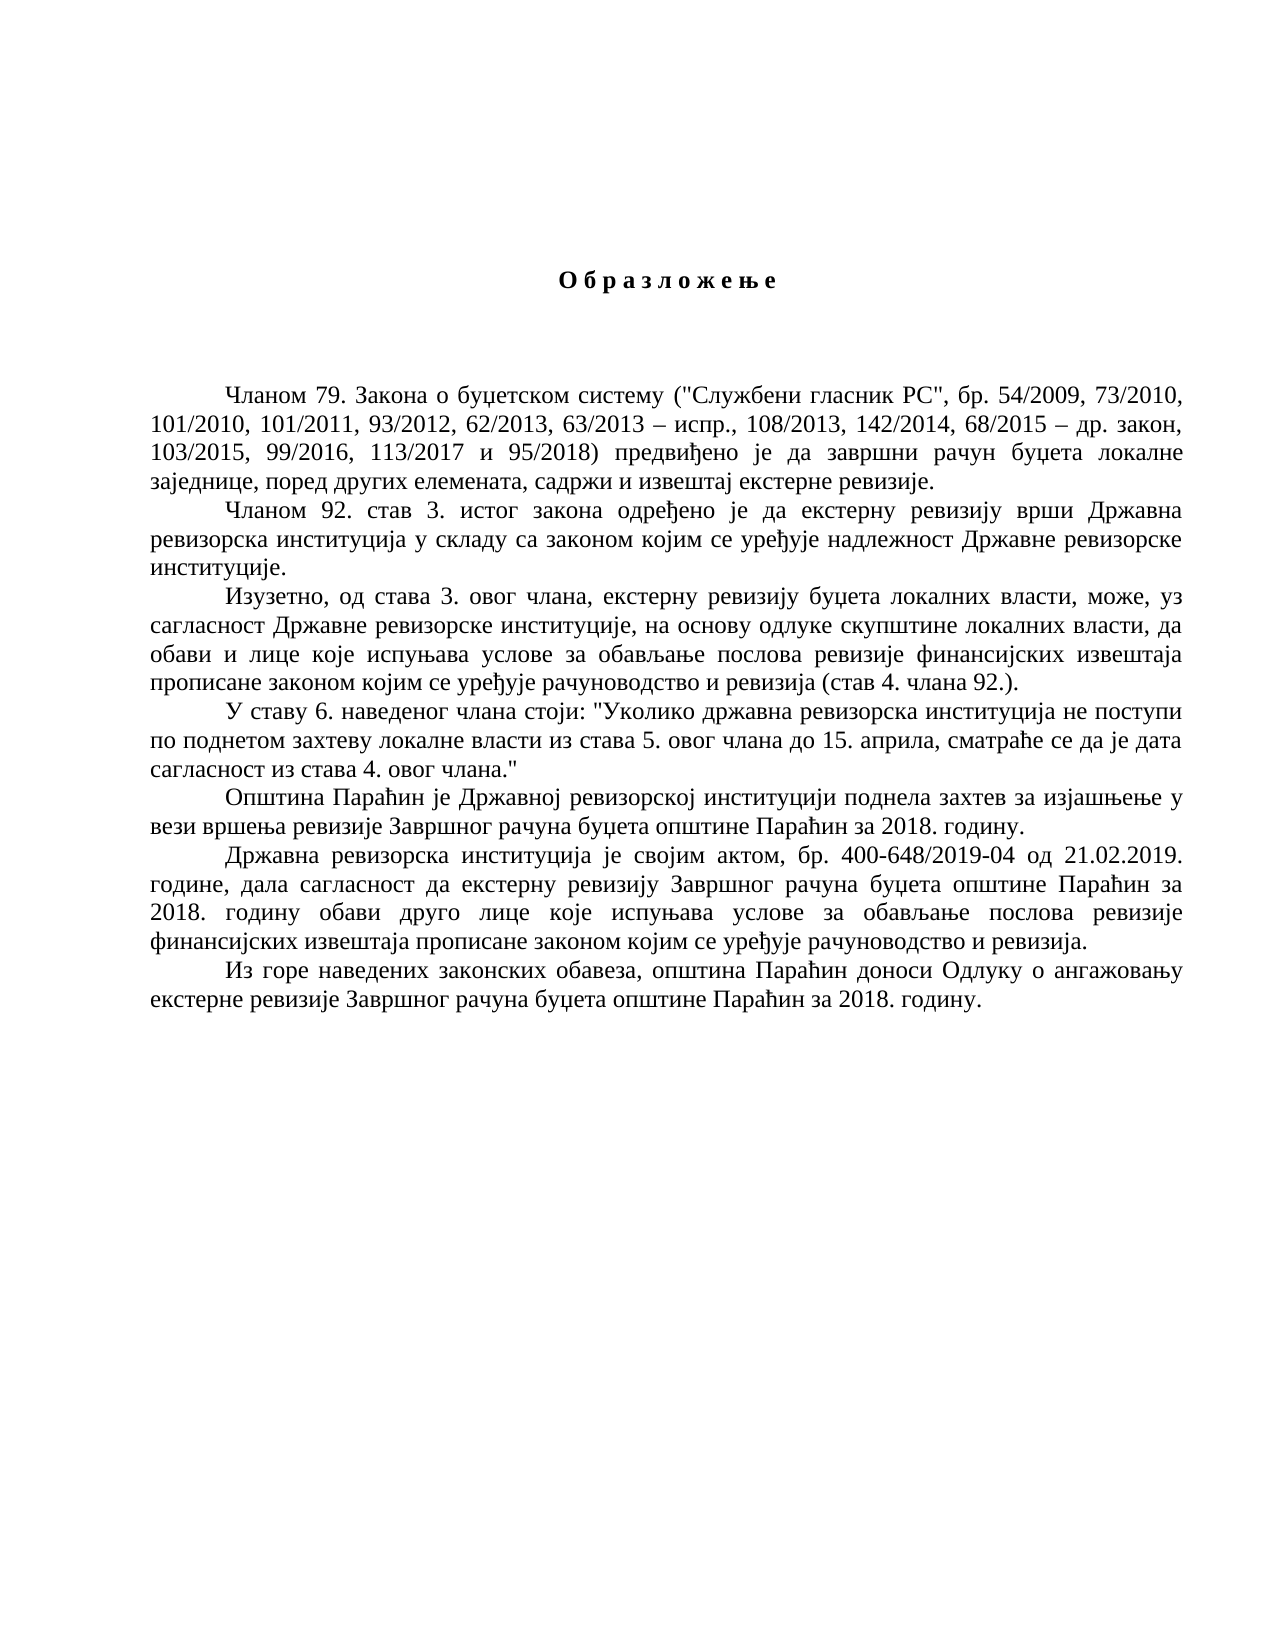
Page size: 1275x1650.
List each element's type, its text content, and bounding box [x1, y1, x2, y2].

text Из горе наведених законских обавеза, општина Параћин доноси Одлуку о ангажовању екстерне ревизије Завршног рачуна буџета општине Параћин за 2018. годину. [150, 955, 1184, 1012]
text У ставу 6. наведеног члана стоји: ''Уколико државна ревизорска институција не поступи по поднетом захтеву локалне власти из става 5. овог члана до 15. априла, сматраће се да је дата сагласност из става 4. овог члана.'' [150, 696, 1184, 782]
text Чланом 79. Закона о буџетском систему ("Службени гласник РС", бр. 54/2009, 73/2010, 101/2010, 101/2011, 93/2012, 62/2013, 63/2013 – испр., 108/2013, 142/2014, 68/2015 – др. закон, 103/2015, 99/2016, 113/2017 и 95/2018) предвиђено је да завршни рачун буџета локалне заједнице, поред других елемената, садржи и извештај екстерне ревизије. [150, 380, 1184, 495]
text О б р а з л о ж е њ е [150, 265, 1184, 294]
text Општина Параћин је Државној ревизорској институцији поднела захтев за изјашњење у вези вршења ревизије Завршног рачуна буџета општине Параћин за 2018. годину. [150, 782, 1184, 840]
text Државна ревизорска институција је својим актом, бр. 400-648/2019-04 од 21.02.2019. године, дала сагласност да екстерну ревизију Завршног рачуна буџета општине Параћин за 2018. годину обави друго лице које испуњава услове за обављање послова ревизије финансијских извештаја прописане законом којим се уређује рачуноводство и ревизија. [150, 840, 1184, 955]
text Изузетно, од става 3. овог члана, екстерну ревизију буџета локалних власти, може, уз сагласност Државне ревизорске институције, на основу одлуке скупштине локалних власти, да обави и лице које испуњава услове за обављање послова ревизије финансијских извештаја прописане законом којим се уређује рачуноводство и ревизија (став 4. члана 92.). [150, 581, 1184, 696]
text Чланом 92. став 3. истог закона одређено је да екстерну ревизију врши Државна ревизорска институција у складу са законом којим се уређује надлежност Државне ревизорске институције. [150, 495, 1184, 581]
